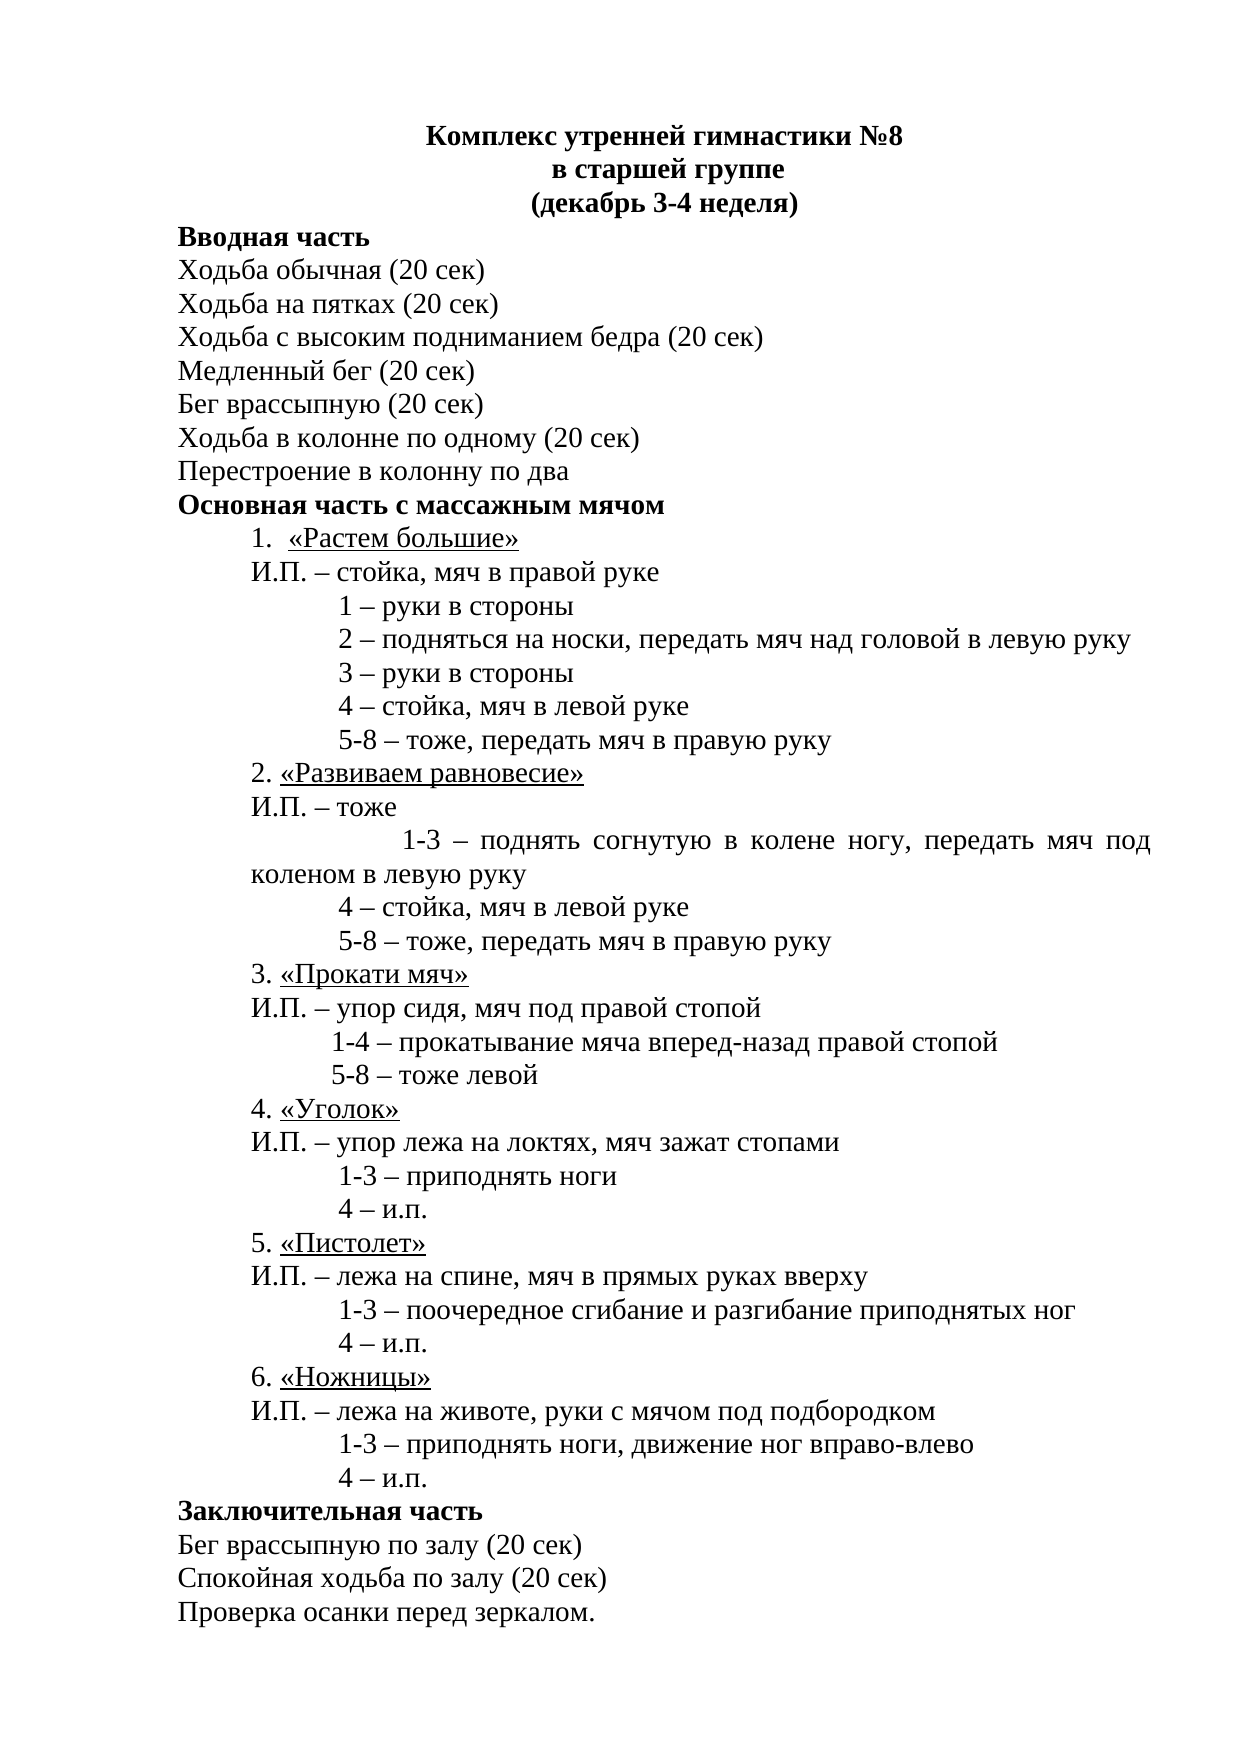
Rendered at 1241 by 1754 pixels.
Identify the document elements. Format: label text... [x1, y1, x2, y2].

text Проверка осанки перед зеркалом. [177, 1594, 1152, 1627]
text 4 – и.п. [251, 1460, 1152, 1493]
list «Растем большие» [251, 521, 1152, 554]
text 1-3 – приподнять ноги [251, 1158, 1152, 1191]
text Вводная часть [177, 219, 1152, 252]
text 1-4 – прокатывание мяча вперед-назад правой стопой [251, 1024, 1152, 1057]
text И.П. – тоже [251, 789, 1152, 822]
text 4 – и.п. [251, 1191, 1152, 1225]
text (декабрь 3-4 неделя) [177, 185, 1152, 219]
text 4. «Уголок» [251, 1091, 1152, 1124]
text Заключительная часть [177, 1493, 1152, 1527]
text Бег врассыпную по залу (20 сек) [177, 1527, 1152, 1560]
text 6. «Ножницы» [251, 1359, 1152, 1393]
text И.П. – упор лежа на локтях, мяч зажат стопами [251, 1124, 1152, 1158]
text 4 – и.п. [251, 1326, 1152, 1359]
text Комплекс утренней гимнастики №8 [177, 118, 1152, 152]
text 1-3 – поочередное сгибание и разгибание приподнятых ног [251, 1292, 1152, 1326]
text 2. «Развиваем равновесие» [251, 755, 1152, 789]
text 4 – стойка, мяч в левой руке [251, 688, 1152, 722]
text 3. «Прокати мяч» [251, 957, 1152, 990]
text 4 – стойка, мяч в левой руке [251, 889, 1152, 923]
text 5-8 – тоже, передать мяч в правую руку [251, 923, 1152, 957]
text Ходьба с высоким подниманием бедра (20 сек) [177, 319, 1152, 353]
text 1-3 – приподнять ноги, движение ног вправо-влево [251, 1426, 1152, 1460]
text 1 – руки в стороны [251, 588, 1152, 621]
text И.П. – упор сидя, мяч под правой стопой [251, 990, 1152, 1024]
text Перестроение в колонну по два [177, 453, 1152, 487]
text И.П. – стойка, мяч в правой руке [251, 554, 1152, 588]
text Ходьба обычная (20 сек) [177, 252, 1152, 286]
text 5-8 – тоже левой [251, 1057, 1152, 1091]
text Спокойная ходьба по залу (20 сек) [177, 1560, 1152, 1594]
text Ходьба на пятках (20 сек) [177, 286, 1152, 319]
text И.П. – лежа на спине, мяч в прямых руках вверху [251, 1258, 1152, 1292]
text Медленный бег (20 сек) [177, 353, 1152, 386]
text Основная часть с массажным мячом [177, 487, 1152, 521]
text 3 – руки в стороны [251, 655, 1152, 688]
text 1-3 – поднять согнутую в колене ногу, передать мяч под коленом в левую руку [251, 822, 1152, 889]
text 5. «Пистолет» [251, 1225, 1152, 1258]
text 2 – подняться на носки, передать мяч над головой в левую руку [251, 621, 1152, 655]
text 5-8 – тоже, передать мяч в правую руку [251, 722, 1152, 755]
text И.П. – лежа на животе, руки с мячом под подбородком [251, 1393, 1152, 1426]
text Ходьба в колонне по одному (20 сек) [177, 420, 1152, 453]
text Бег врассыпную (20 сек) [177, 386, 1152, 420]
text в старшей группе [177, 152, 1152, 185]
